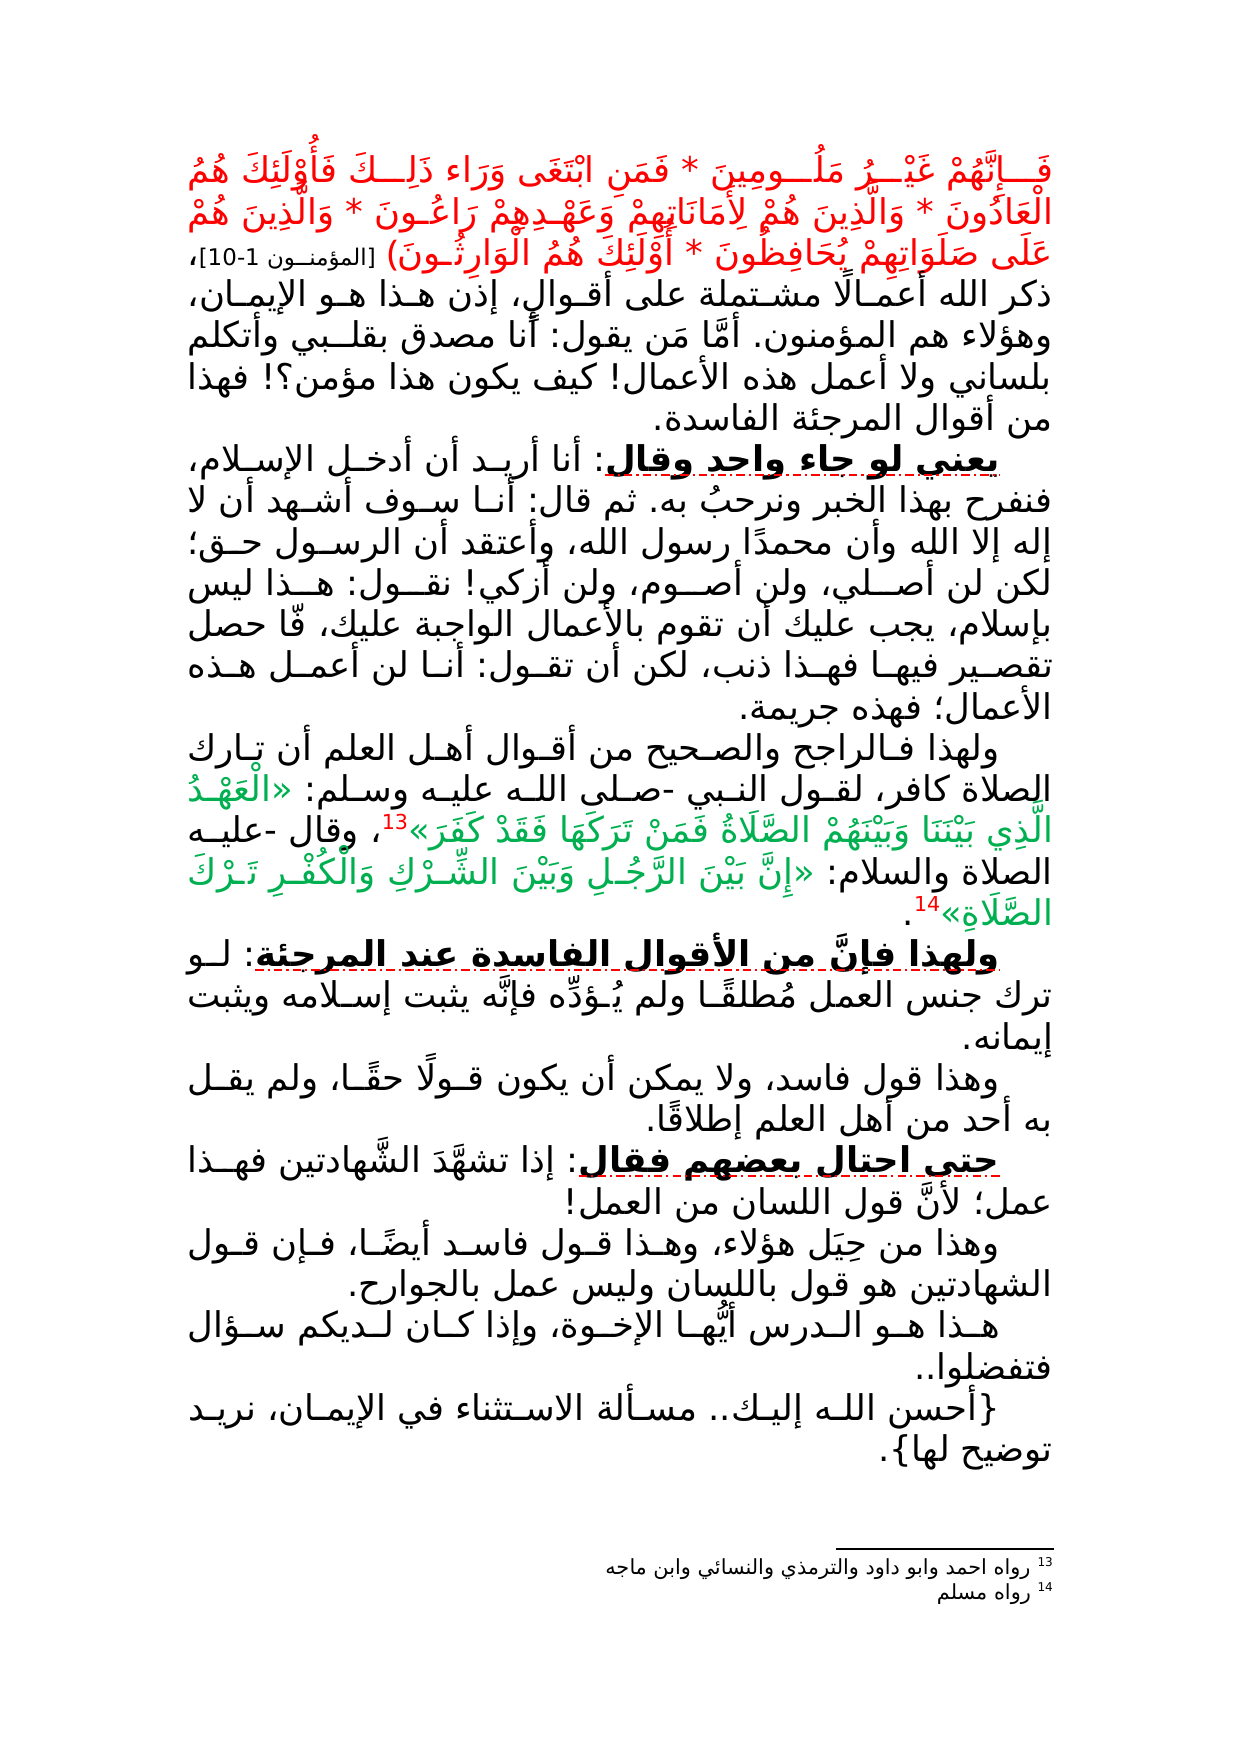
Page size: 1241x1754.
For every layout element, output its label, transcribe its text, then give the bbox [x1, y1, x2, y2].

text وهذا قول فاسد، ولا يمكن أن يكون قولًا حقًا، ولم يقل به أحد من أهل العلم إطلاقًا. [187, 1057, 1053, 1140]
text ولهذا فإنَّ من الأقوال الفاسدة عند المرجئة: لو ترك جنس العمل مُطلقًا ولم يُؤدِّه فإنَّه يثبت إسلامه ويثبت إيمانه. [187, 934, 1053, 1057]
text وهذا من حِيَل هؤلاء، وهذا قول فاسد أيضًا، فإن قول الشهادتين هو قول باللسان وليس عمل بالجوارح. [187, 1222, 1053, 1305]
text ولهذا فالراجح والصحيح من أقوال أهل العلم أن تارك الصلاة كافر، لقول النبي -صلى الله عليه وسلم: «الْعَهْدُ الَّذِي بَيْنَنَا وَبَيْنَهُمْ الصَّلَاةُ فَمَنْ تَرَكَهَا فَقَدْ كَفَرَ»، وقال -عليه الصلاة والسلام: «إِنَّ بَيْنَ الرَّجُلِ وَبَيْنَ الشِّرْكِ وَالْكُفْرِ تَرْكَ الصَّلَاةِ». [187, 727, 1053, 934]
text يعني لو جاء واحد وقال: أنا أريد أن أدخل الإسلام، فنفرح بهذا الخبر ونرحبُ به. ثم قال: أنا سوف أشهد أن لا إله إلا الله وأن محمدًا رسول الله، وأعتقد أن الرسول حق؛ لكن لن أصلي، ولن أصوم، ولن أزكي! نقول: هذا ليس بإسلام، يجب عليك أن تقوم بالأعمال الواجبة عليك، فّا حصل تقصير فيها فهذا ذنب، لكن أن تقول: أنا لن أعمل هذه الأعمال؛ فهذه جريمة. [187, 439, 1053, 727]
text هذا هو الدرس أيُّها الإخوة، وإذا كان لديكم سؤال فتفضلوا.. [187, 1305, 1053, 1387]
text حتى احتال بعضهم فقال: إذا تشهَّدَ الشَّهادتين فهذا عمل؛ لأنَّ قول اللسان من العمل! [187, 1140, 1053, 1222]
text {أحسن الله إليك.. مسألة الاستثناء في الإيمان، نريد توضيح لها}. [187, 1387, 1053, 1470]
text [187, 150, 1053, 439]
